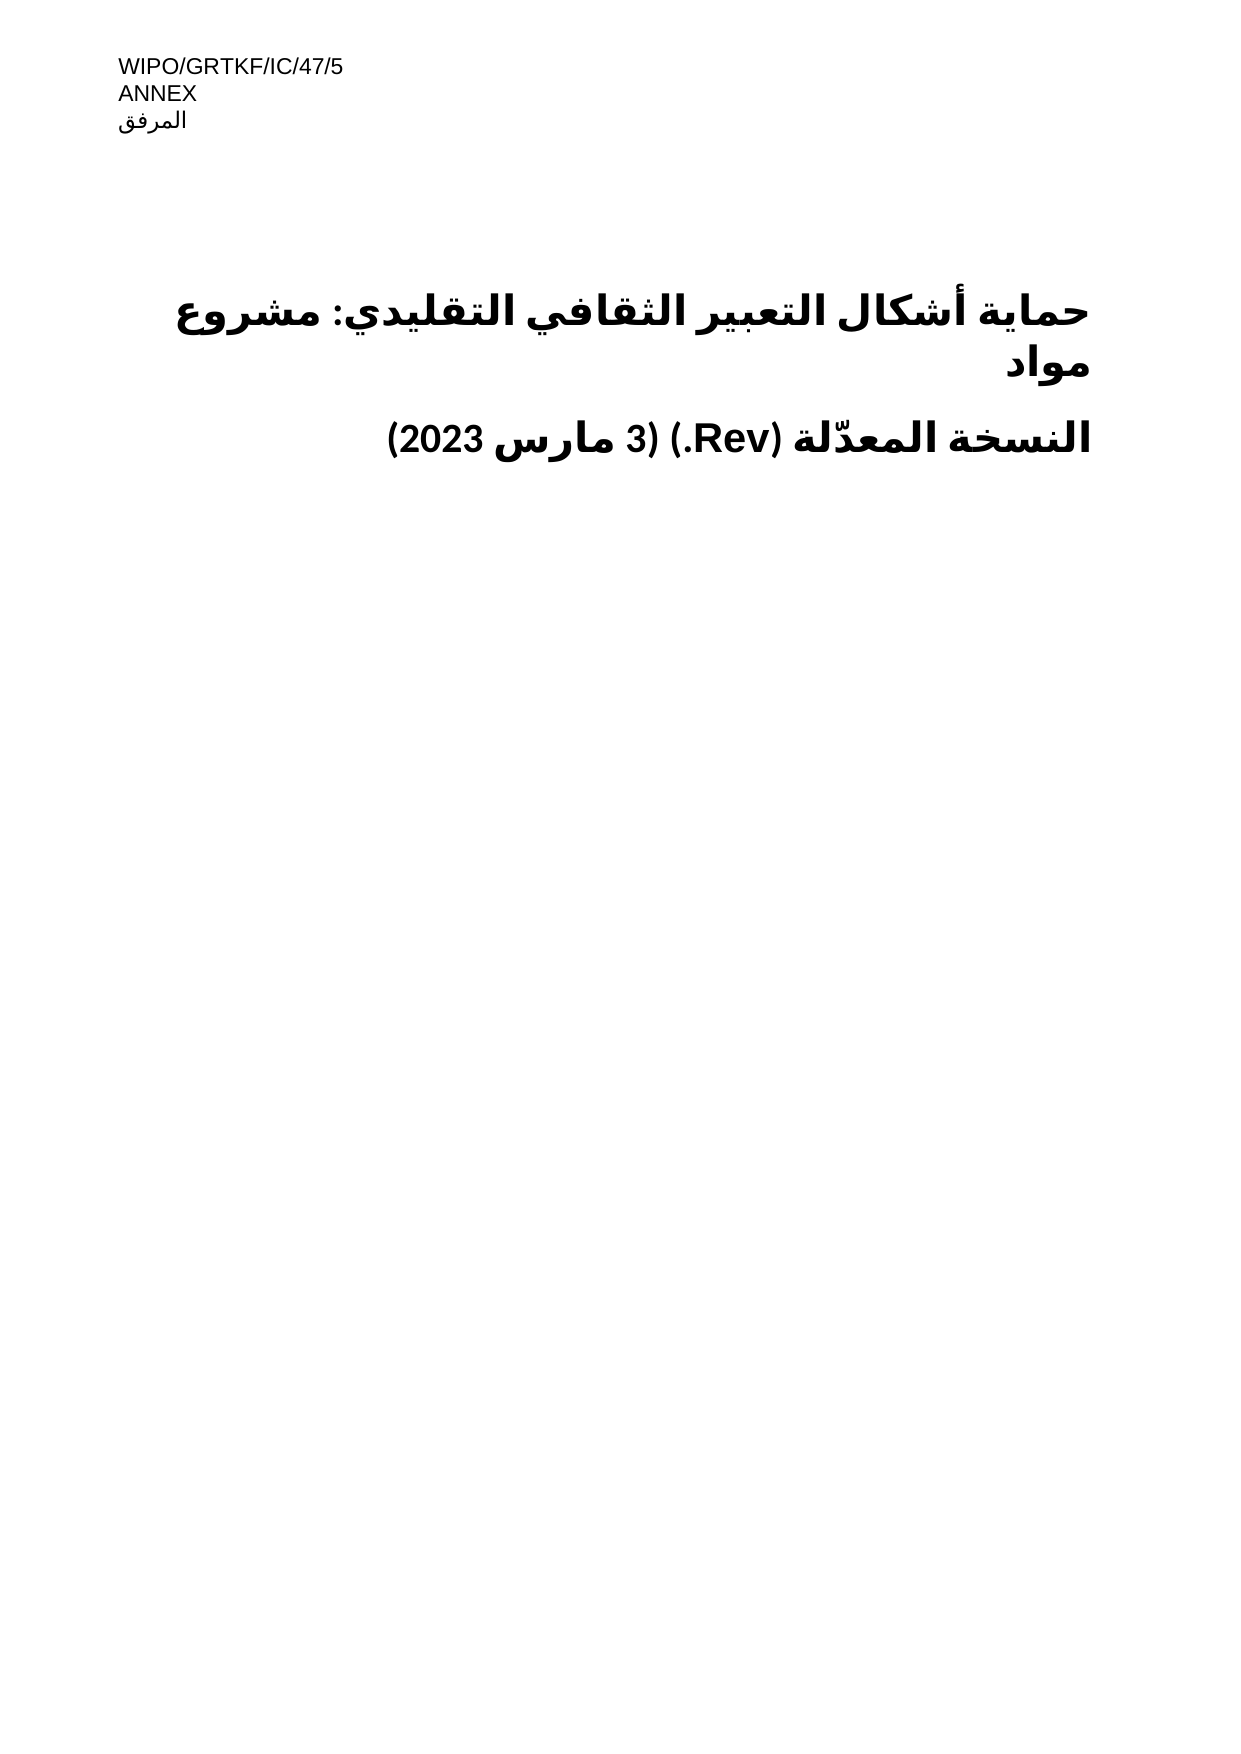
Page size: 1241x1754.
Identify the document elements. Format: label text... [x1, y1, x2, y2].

text حماية أشكال التعبير الثقافي التقليدي: مشروع مواد [118, 285, 1092, 387]
text النسخة المعدّلة (Rev.) (3 مارس 2023) [118, 412, 1092, 463]
